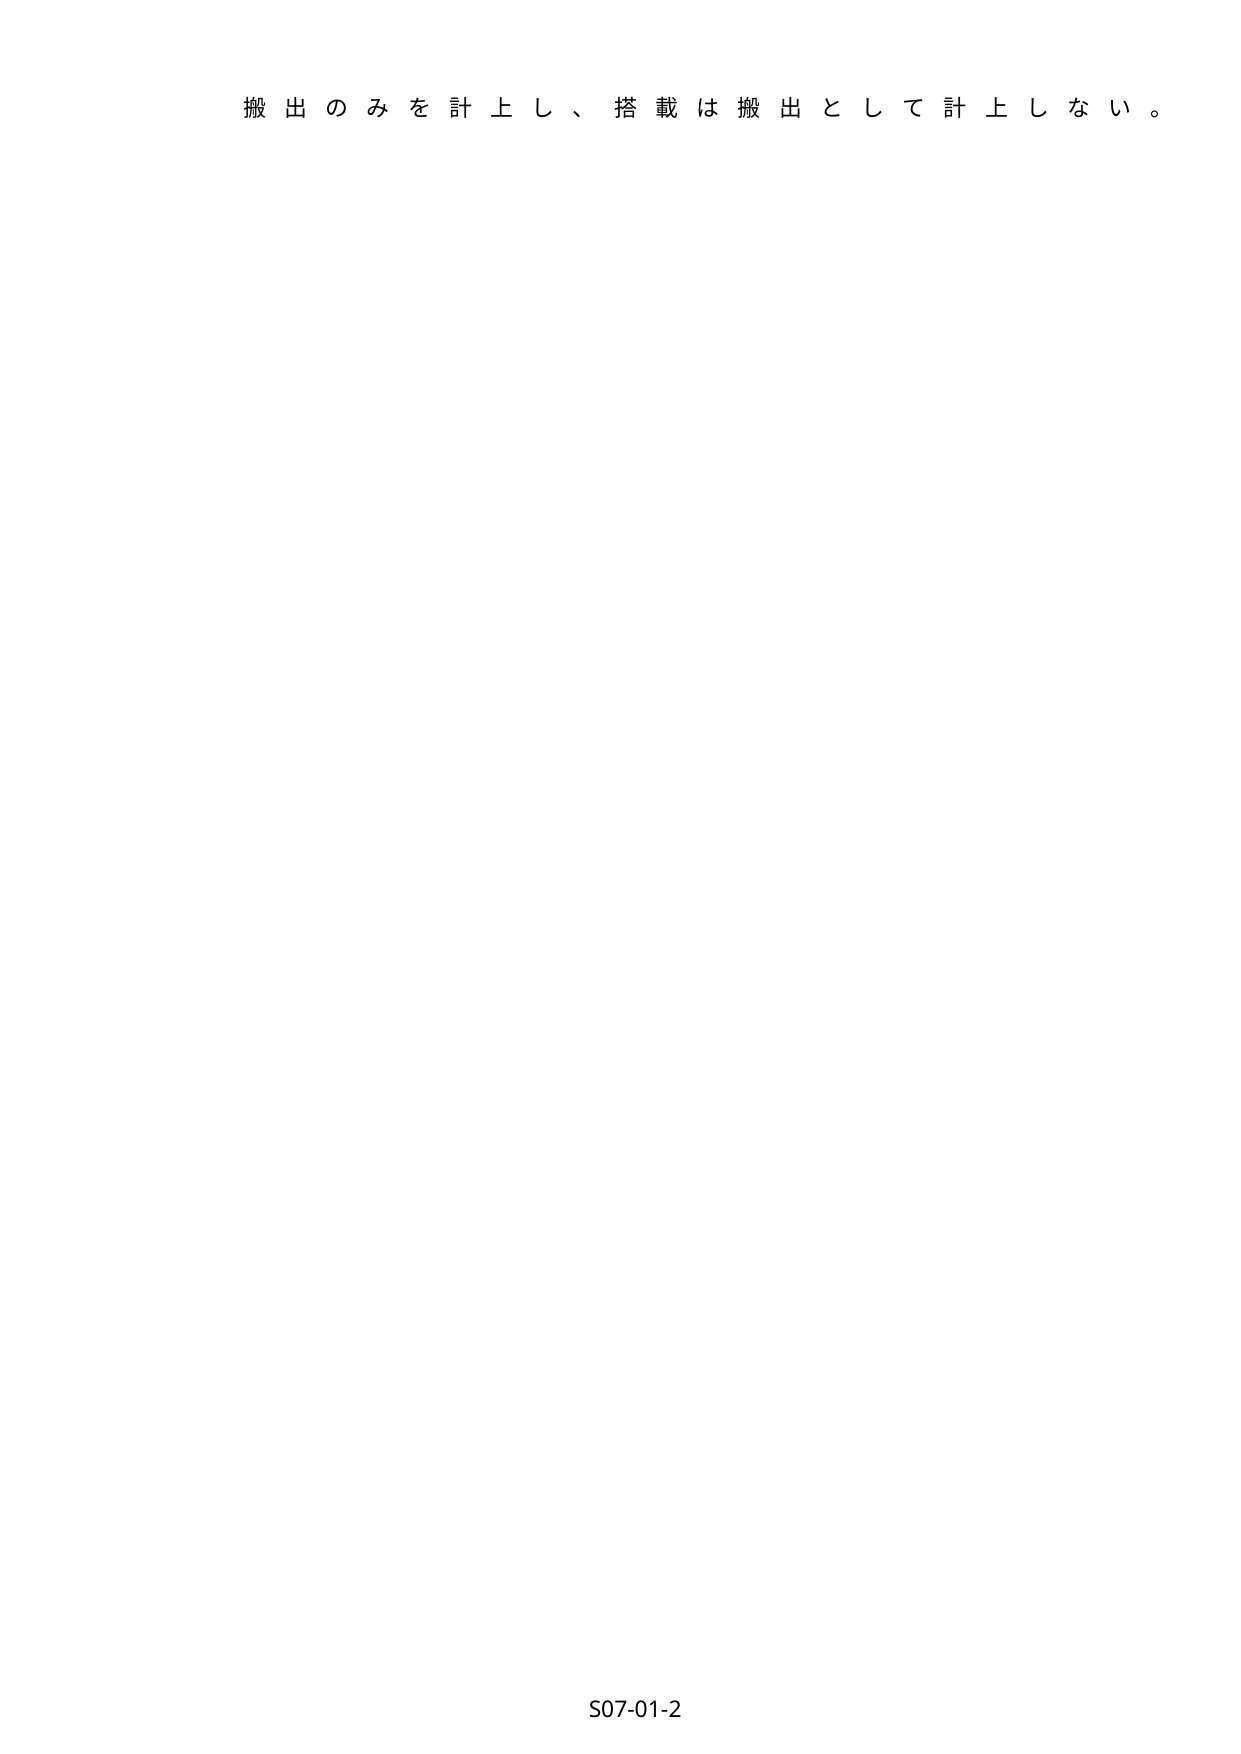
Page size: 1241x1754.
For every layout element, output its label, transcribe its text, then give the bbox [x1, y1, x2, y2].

text 搬出のみを計上し、搭載は搬出として計上しない。 [119, 89, 1150, 124]
